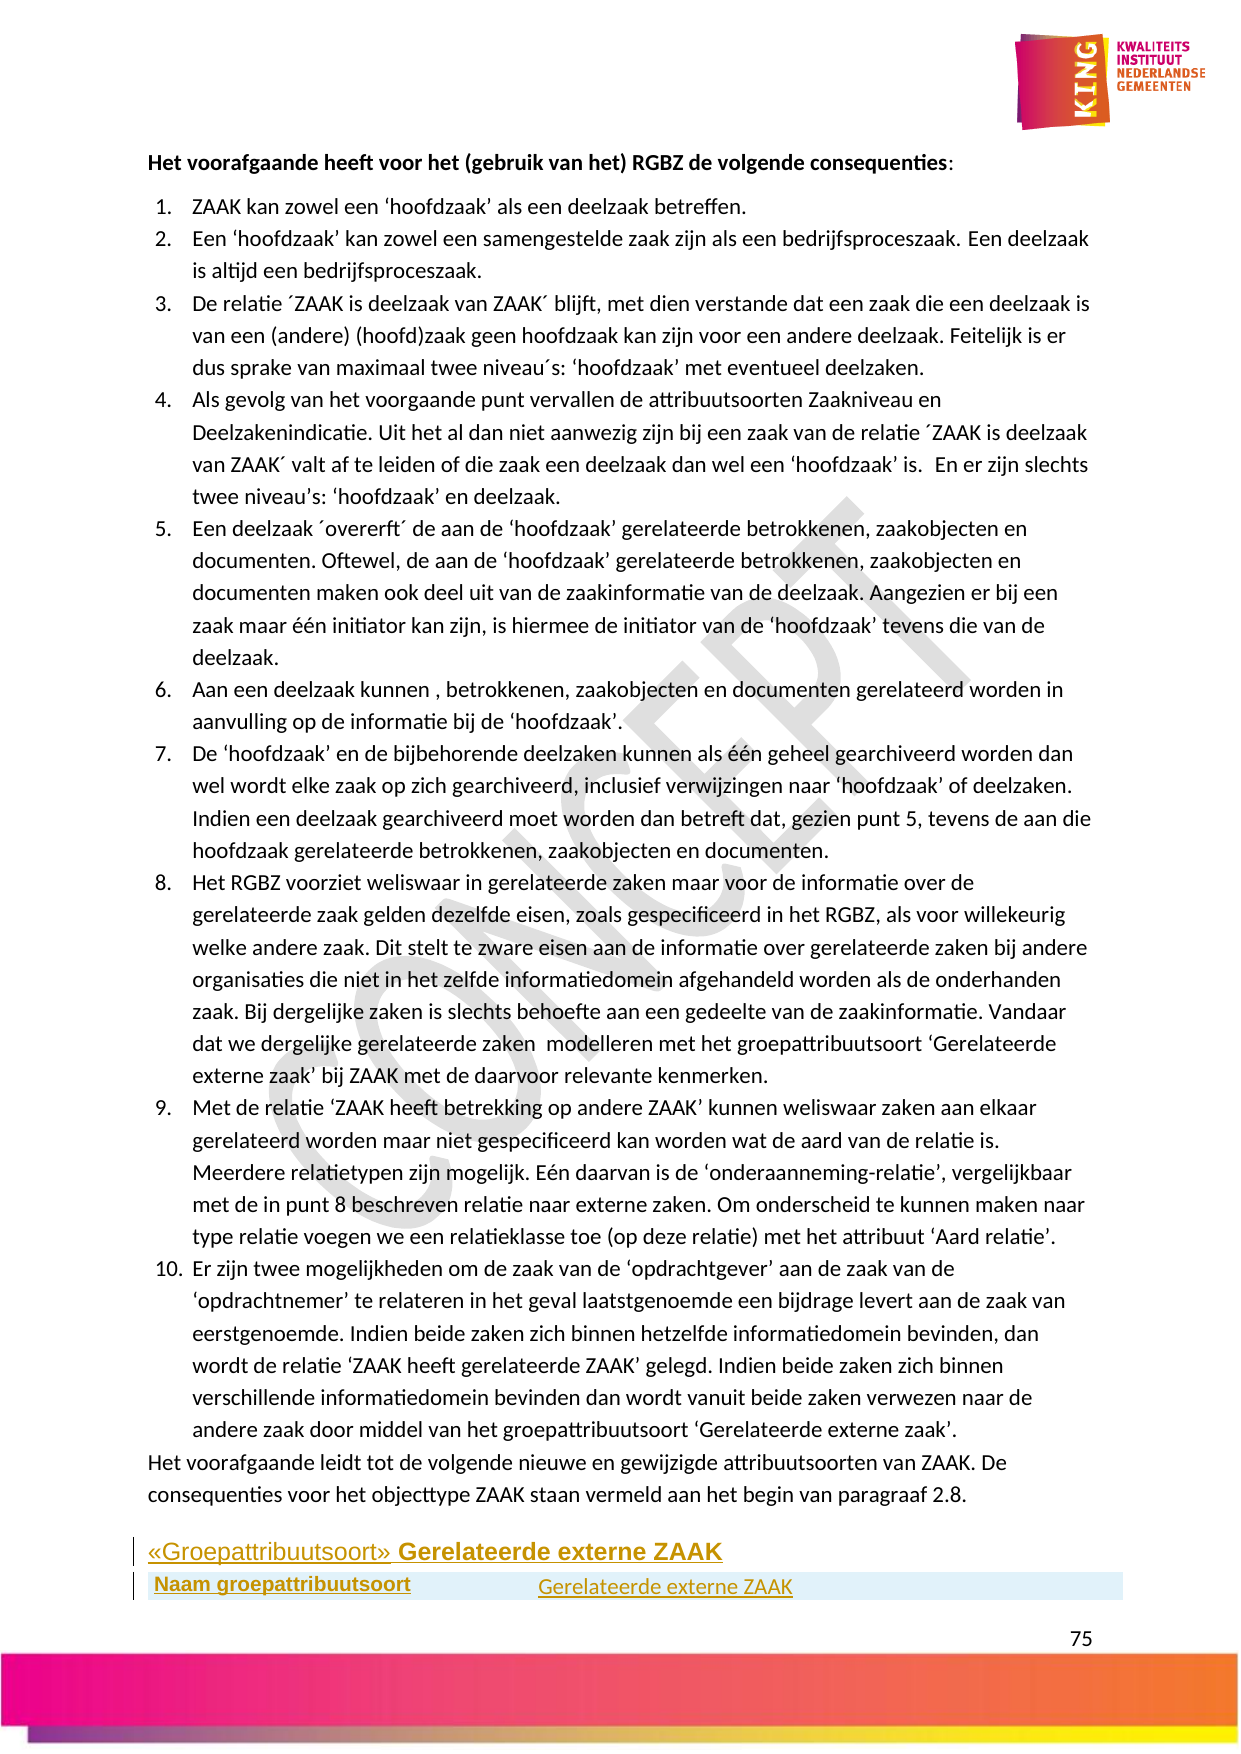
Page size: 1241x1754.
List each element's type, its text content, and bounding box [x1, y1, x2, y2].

list Er zijn twee mogelijkheden om de zaak van de ‘opdrachtgever’ aan de zaak van de ‘opdrachtnemer’ te relateren in het geval laatstgenoemde een bijdrage levert aan de zaak van eerstgenoemde. Indien beide zaken zich binnen hetzelfde informatiedomein bevinden, dan wordt de relatie ‘ZAAK heeft gerelateerde ZAAK’ gelegd. Indien beide zaken zich binnen verschillende informatiedomein bevinden dan wordt vanuit beide zaken verwezen naar de andere zaak door middel van het groepattribuutsoort ‘Gerelateerde externe zaak’. [154, 1254, 1093, 1443]
list ZAAK kan zowel een ‘hoofdzaak’ als een deelzaak betreffen. [155, 192, 1093, 220]
text Het voorafgaande leidt tot de volgende nieuwe en gewijzigde attribuutsoorten van ZAAK. De consequenties voor het objecttype ZAAK staan vermeld aan het begin van paragraaf 2.8. [148, 1448, 1093, 1508]
list Het RGBZ voorziet weliswaar in gerelateerde zaken maar voor de informatie over de gerelateerde zaak gelden dezelfde eisen, zoals gespecificeerd in het RGBZ, als voor willekeurig welke andere zaak. Dit stelt te zware eisen aan de informatie over gerelateerde zaken bij andere organisaties die niet in het zelfde informatiedomein afgehandeld worden als de onderhanden zaak. Bij dergelijke zaken is slechts behoefte aan een gedeelte van de zaakinformatie. Vandaar dat we dergelijke gerelateerde zaken modelleren met het groepattribuutsoort ‘Gerelateerde externe zaak’ bij ZAAK met de daarvoor relevante kenmerken. [154, 868, 1093, 1089]
list Een deelzaak ´overerft´ de aan de ‘hoofdzaak’ gerelateerde betrokkenen, zaakobjecten en documenten. Oftewel, de aan de ‘hoofdzaak’ gerelateerde betrokkenen, zaakobjecten en documenten maken ook deel uit van de zaakinformatie van de deelzaak. Aangezien er bij een zaak maar één initiator kan zijn, is hiermee de initiator van de ‘hoofdzaak’ tevens die van de deelzaak. [154, 514, 1093, 671]
list De ‘hoofdzaak’ en de bijbehorende deelzaken kunnen als één geheel gearchiveerd worden dan wel wordt elke zaak op zich gearchiveerd, inclusief verwijzingen naar ‘hoofdzaak’ of deelzaken. Indien een deelzaak gearchiveerd moet worden dan betreft dat, gezien punt 5, tevens de aan die hoofdzaak gerelateerde betrokkenen, zaakobjecten en documenten. [154, 739, 1093, 864]
list De relatie ´ZAAK is deelzaak van ZAAK´ blijft, met dien verstande dat een zaak die een deelzaak is van een (andere) (hoofd)zaak geen hoofdzaak kan zijn voor een andere deelzaak. Feitelijk is er dus sprake van maximaal twee niveau´s: ‘hoofdzaak’ met eventueel deelzaken. [154, 289, 1093, 381]
list Met de relatie ‘ZAAK heeft betrekking op andere ZAAK’ kunnen weliswaar zaken aan elkaar gerelateerd worden maar niet gespecificeerd kan worden wat de aard van de relatie is. Meerdere relatietypen zijn mogelijk. Eén daarvan is de ‘onderaanneming-relatie’, vergelijkbaar met de in punt 8 beschreven relatie naar externe zaken. Om onderscheid te kunnen maken naar type relatie voegen we een relatieklasse toe (op deze relatie) met het attribuut ‘Aard relatie’. [154, 1093, 1093, 1250]
list Een ‘hoofdzaak’ kan zowel een samengestelde zaak zijn als een bedrijfsproceszaak. Een deelzaak is altijd een bedrijfsproceszaak. [154, 224, 1093, 285]
list Aan een deelzaak kunnen , betrokkenen, zaakobjecten en documenten gerelateerd worden in aanvulling op de informatie bij de ‘hoofdzaak’. [154, 675, 1093, 735]
text Het voorafgaande heeft voor het (gebruik van het) RGBZ de volgende consequenties: [148, 148, 1093, 176]
picture [0, 1650, 1239, 1750]
list Als gevolg van het voorgaande punt vervallen de attribuutsoorten Zaakniveau en Deelzakenindicatie. Uit het al dan niet aanwezig zijn bij een zaak van de relatie ´ZAAK is deelzaak van ZAAK´ valt af te leiden of die zaak een deelzaak dan wel een ‘hoofdzaak’ is. En er zijn slechts twee niveau’s: ‘hoofdzaak’ en deelzaak. [154, 385, 1093, 510]
picture [1014, 33, 1206, 131]
